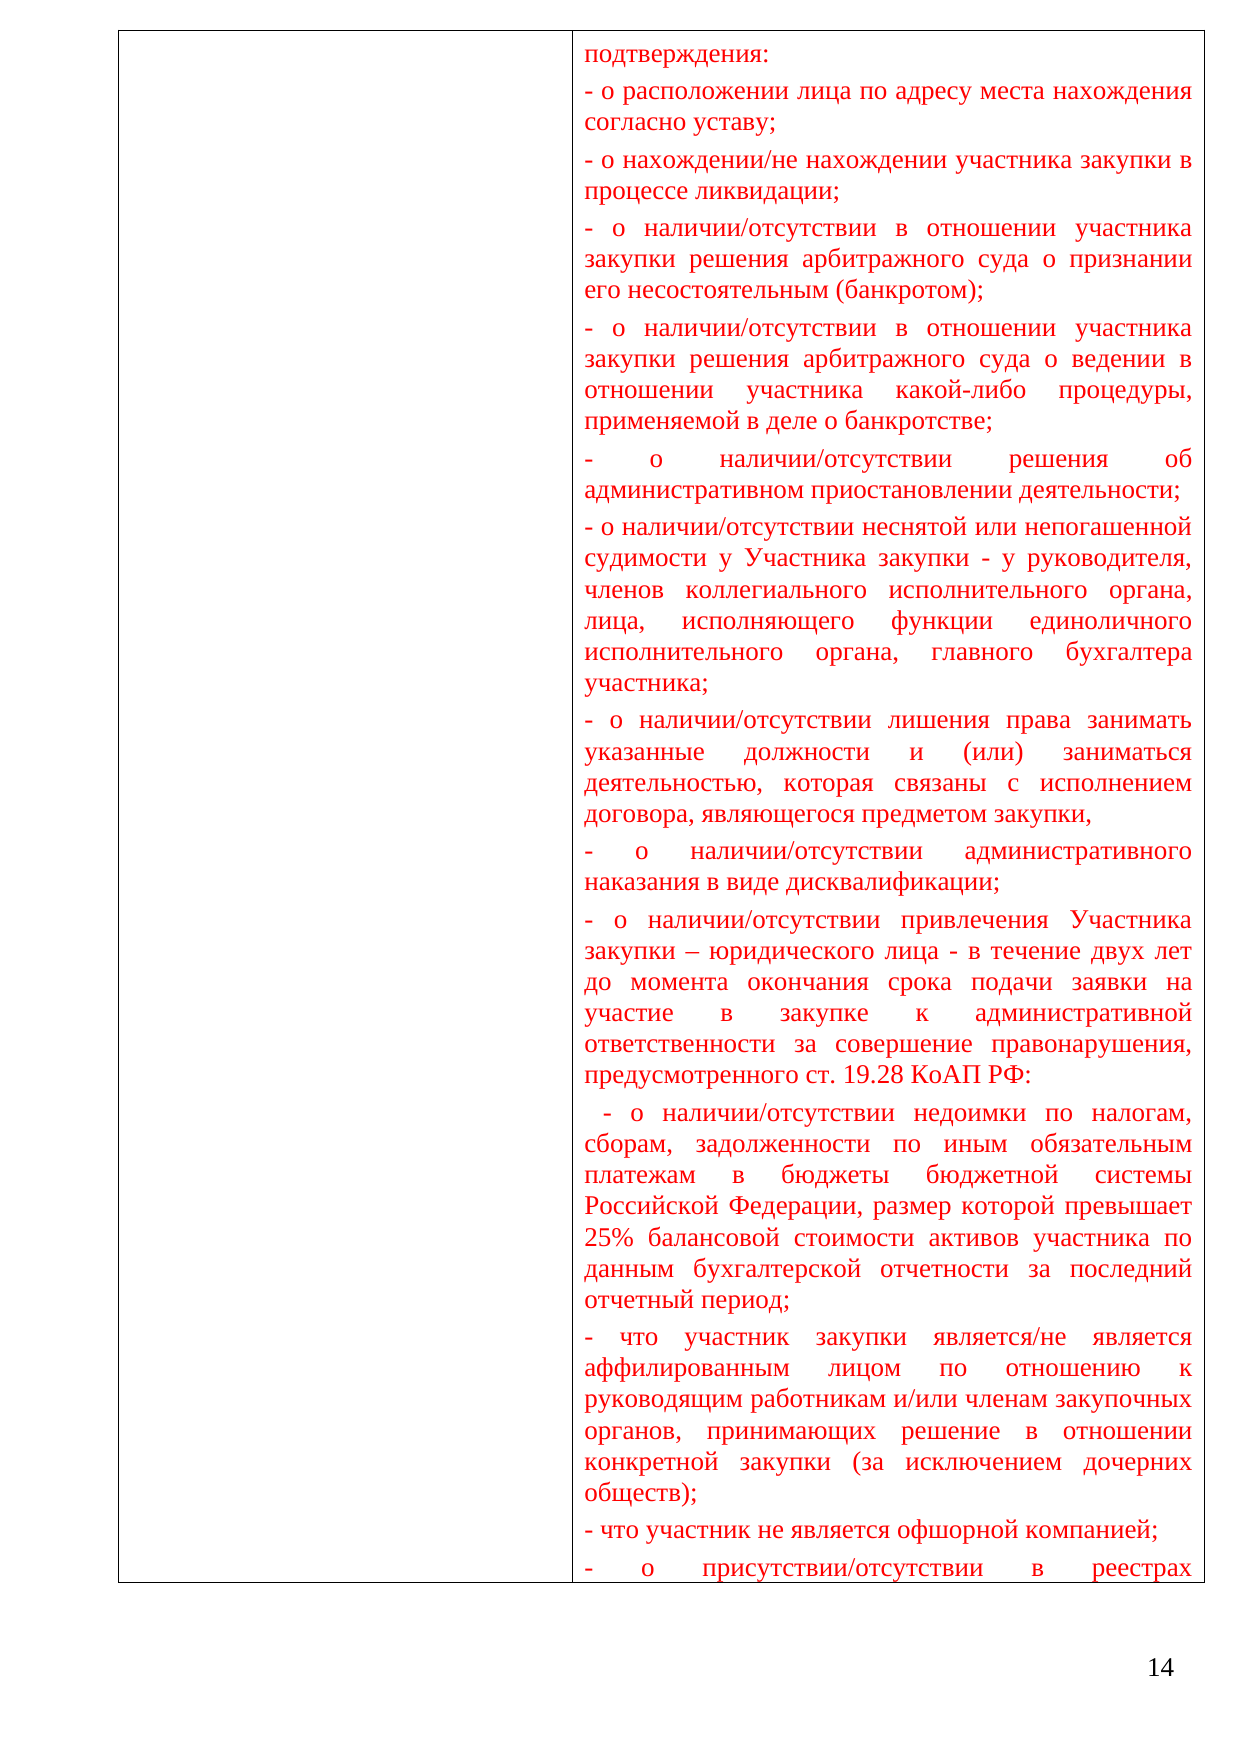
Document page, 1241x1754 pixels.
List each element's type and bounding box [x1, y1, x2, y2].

table_cell [119, 31, 572, 1582]
table_cell [573, 31, 1204, 1582]
